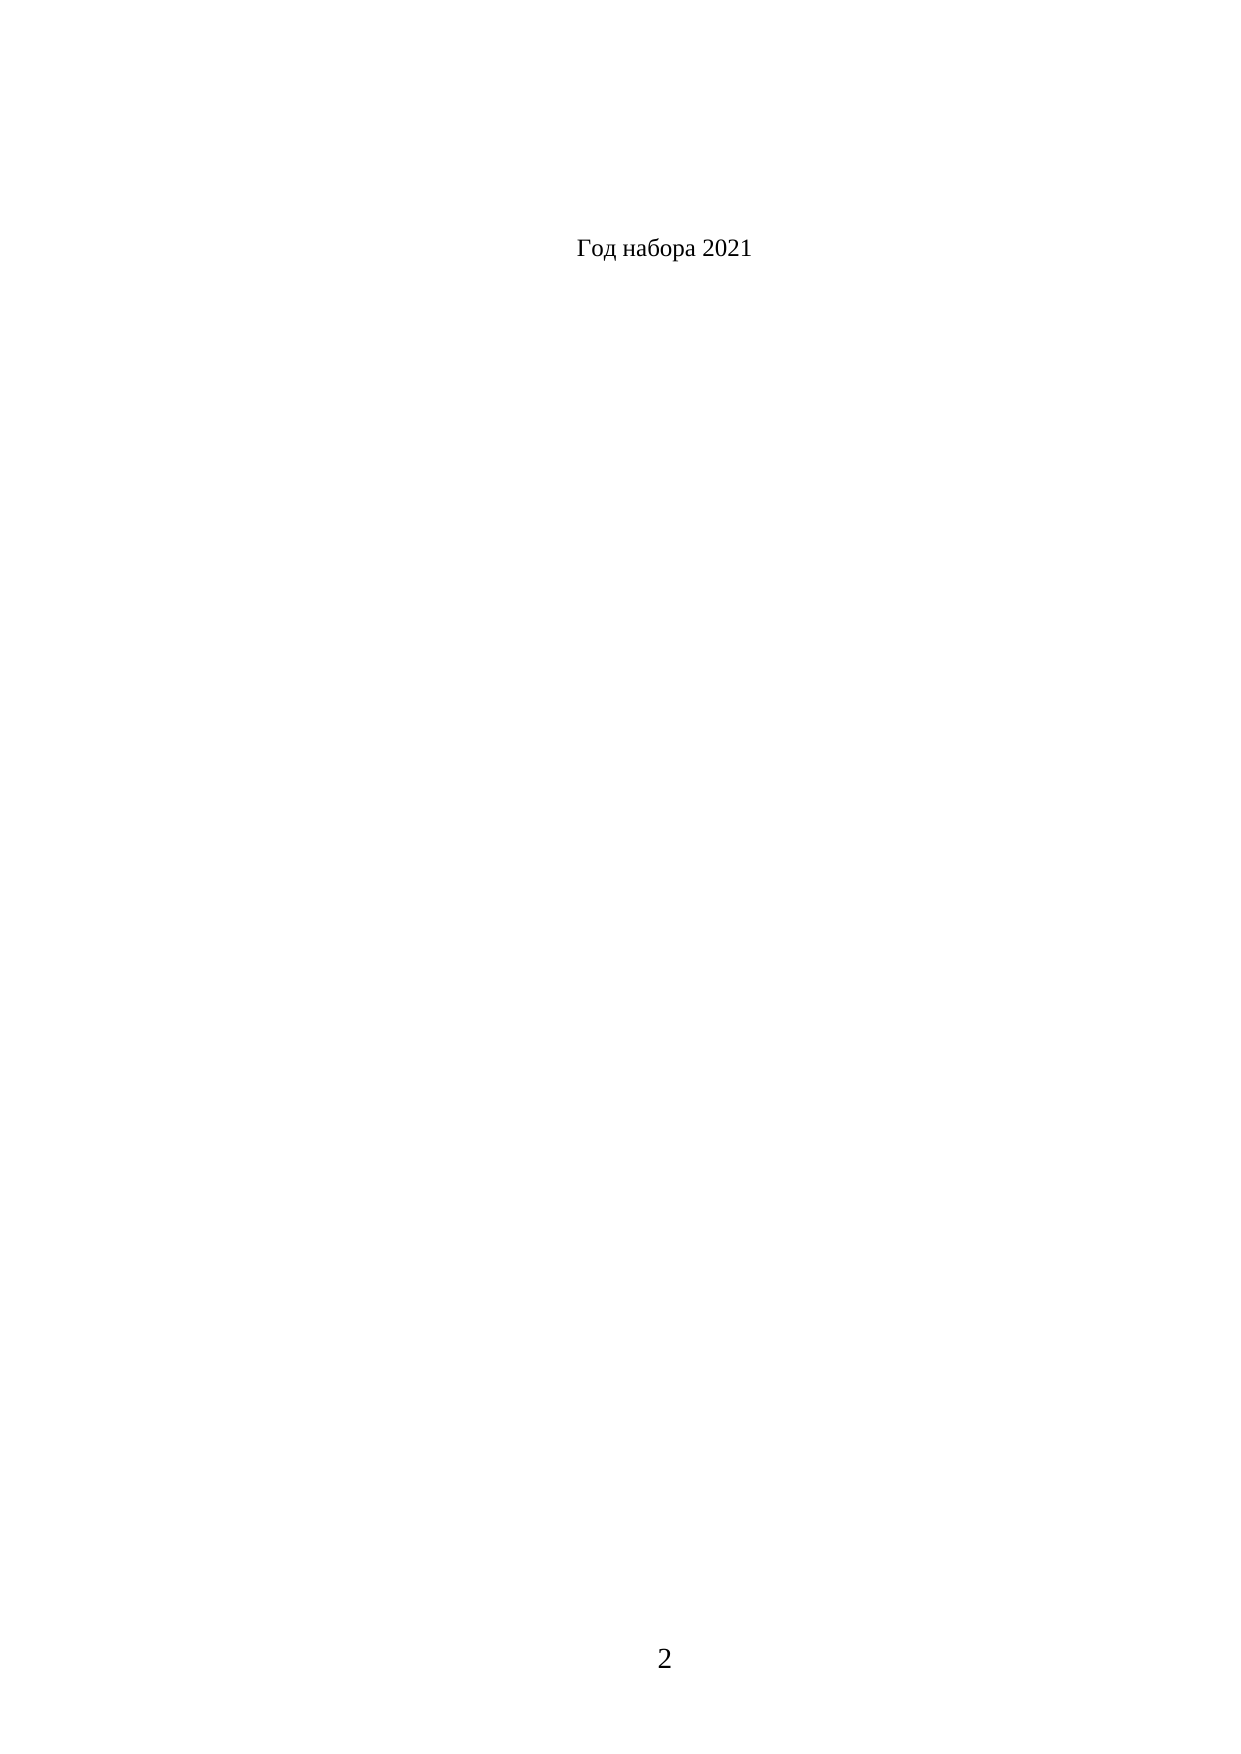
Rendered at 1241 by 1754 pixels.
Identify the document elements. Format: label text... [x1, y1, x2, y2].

text Год набора 2021 [148, 233, 1181, 262]
